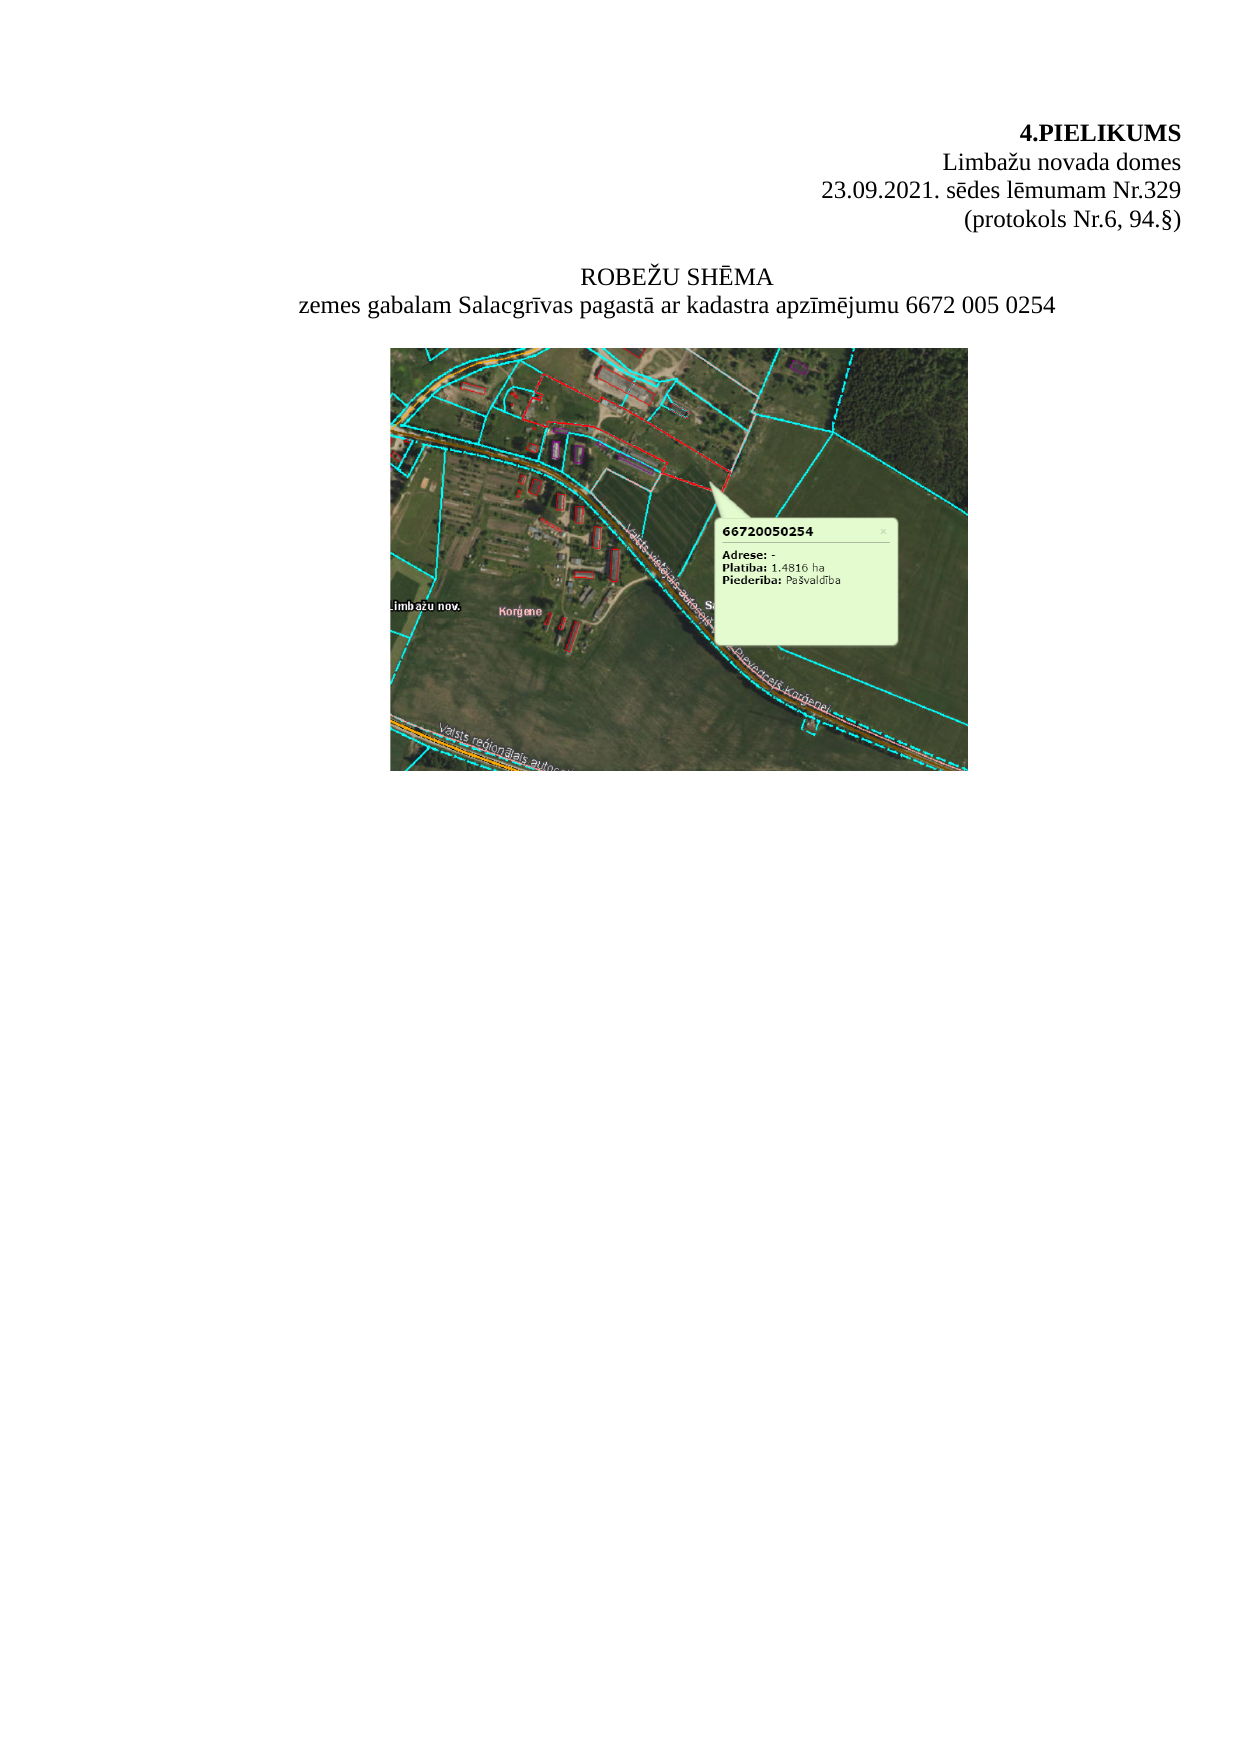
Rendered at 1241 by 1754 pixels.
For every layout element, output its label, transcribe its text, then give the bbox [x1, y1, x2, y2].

text 4.PIELIKUMS [177, 118, 1181, 147]
text (protokols Nr.6, 94.§) [177, 204, 1181, 233]
text 23.09.2021. sēdes lēmumam Nr.329 [177, 176, 1181, 204]
picture [390, 348, 968, 771]
text zemes gabalam Salacgrīvas pagastā ar kadastra apzīmējumu 6672 005 0254 [177, 291, 1177, 319]
text ROBEŽU SHĒMA [177, 262, 1177, 291]
text Limbažu novada domes [177, 147, 1181, 176]
